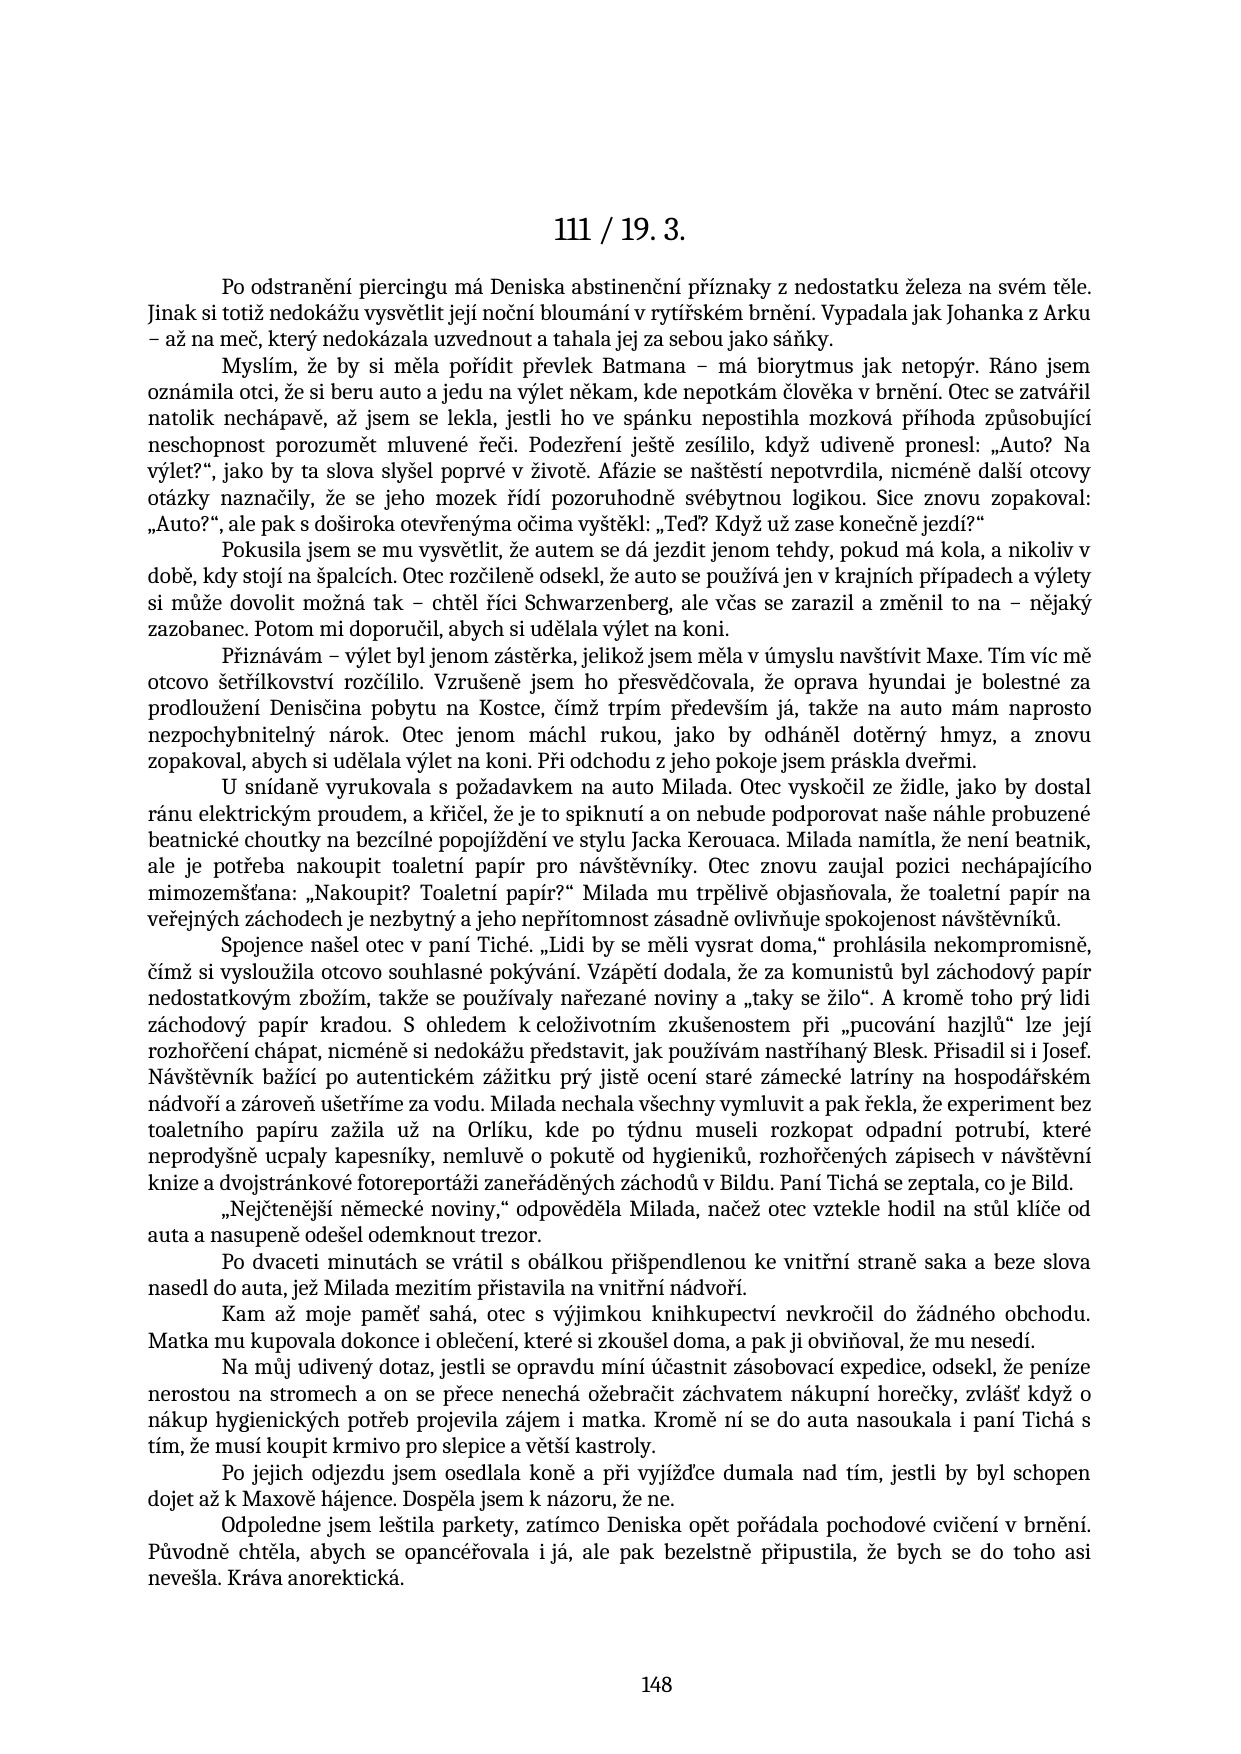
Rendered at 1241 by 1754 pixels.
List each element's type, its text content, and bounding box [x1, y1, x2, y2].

text U snídaně vyrukovala s požadavkem na auto Milada. Otec vyskočil ze židle, jako by dostal ránu elektrickým proudem, a křičel, že je to spiknutí a on nebude podporovat naše náhle probuzené beatnické choutky na bezcílné popojíždění ve stylu Jacka Kerouaca. Milada namítla, že není beatnik, ale je potřeba nakoupit toaletní papír pro návštěvníky. Otec znovu zaujal pozici nechápajícího mimozemšťana: „Nakoupit? Toaletní papír?“ Milada mu trpělivě objasňovala, že toaletní papír na veřejných záchodech je nezbytný a jeho nepřítomnost zásadně ovlivňuje spokojenost návštěvníků. [148, 774, 1093, 932]
text Přiznávám − výlet byl jenom zástěrka, jelikož jsem měla v úmyslu navštívit Maxe. Tím víc mě otcovo šetřílkovství rozčílilo. Vzrušeně jsem ho přesvědčovala, že oprava hyundai je bolestné za prodloužení Denisčina pobytu na Kostce, čímž trpím především já, takže na auto mám naprosto nezpochybnitelný nárok. Otec jenom máchl rukou, jako by odháněl dotěrný hmyz, a znovu zopakoval, abych si udělala výlet na koni. Při odchodu z jeho pokoje jsem práskla dveřmi. [148, 642, 1093, 774]
text Po dvaceti minutách se vrátil s obálkou přišpendlenou ke vnitřní straně saka a beze slova nasedl do auta, jež Milada mezitím přistavila na vnitřní nádvoří. [148, 1248, 1093, 1301]
text Odpoledne jsem leštila parkety, zatímco Deniska opět pořádala pochodové cvičení v brnění. Původně chtěla, abych se opancéřovala i já, ale pak bezelstně připustila, že bych se do toho asi nevešla. Kráva anorektická. [148, 1512, 1093, 1591]
text Pokusila jsem se mu vysvětlit, že autem se dá jezdit jenom tehdy, pokud má kola, a nikoliv v době, kdy stojí na špalcích. Otec rozčileně odsekl, že auto se používá jen v krajních případech a výlety si může dovolit možná tak − chtěl říci Schwarzenberg, ale včas se zarazil a změnil to na − nějaký zazobanec. Potom mi doporučil, abych si udělala výlet na koni. [148, 537, 1093, 642]
text Myslím, že by si měla pořídit převlek Batmana − má biorytmus jak netopýr. Ráno jsem oznámila otci, že si beru auto a jedu na výlet někam, kde nepotkám člověka v brnění. Otec se zatvářil natolik nechápavě, až jsem se lekla, jestli ho ve spánku nepostihla mozková příhoda způsobující neschopnost porozumět mluvené řeči. Podezření ještě zesílilo, když udiveně pronesl: „Auto? Na výlet?“, jako by ta slova slyšel poprvé v životě. Afázie se naštěstí nepotvrdila, nicméně další otcovy otázky naznačily, že se jeho mozek řídí pozoruhodně svébytnou logikou. Sice znovu zopakoval: „Auto?“, ale pak s doširoka otevřenýma očima vyštěkl: „Teď? Když už zase konečně jezdí?“ [148, 352, 1093, 537]
text Kam až moje paměť sahá, otec s výjimkou knihkupectví nevkročil do žádného obchodu. Matka mu kupovala dokonce i oblečení, které si zkoušel doma, a pak ji obviňoval, že mu nesedí. [148, 1301, 1093, 1354]
text Po jejich odjezdu jsem osedlala koně a při vyjížďce dumala nad tím, jestli by byl schopen dojet až k Maxově hájence. Dospěla jsem k názoru, že ne. [148, 1459, 1093, 1512]
text Na můj udivený dotaz, jestli se opravdu míní účastnit zásobovací expedice, odsekl, že peníze nerostou na stromech a on se přece nenechá ožebračit záchvatem nákupní horečky, zvlášť když o nákup hygienických potřeb projevila zájem i matka. Kromě ní se do auta nasoukala i paní Tichá s tím, že musí koupit krmivo pro slepice a větší kastroly. [148, 1354, 1093, 1459]
text Spojence našel otec v paní Tiché. „Lidi by se měli vysrat doma,“ prohlásila nekompromisně, čímž si vysloužila otcovo souhlasné pokývání. Vzápětí dodala, že za komunistů byl záchodový papír nedostatkovým zbožím, takže se používaly nařezané noviny a „taky se žilo“. A kromě toho prý lidi záchodový papír kradou. S ohledem k celoživotním zkušenostem při „pucování hazjlů“ lze její rozhořčení chápat, nicméně si nedokážu představit, jak používám nastříhaný Blesk. Přisadil si i Josef. Návštěvník bažící po autentickém zážitku prý jistě ocení staré zámecké latríny na hospodářském nádvoří a zároveň ušetříme za vodu. Milada nechala všechny vymluvit a pak řekla, že experiment bez toaletního papíru zažila už na Orlíku, kde po týdnu museli rozkopat odpadní potrubí, které neprodyšně ucpaly kapesníky, nemluvě o pokutě od hygieniků, rozhořčených zápisech v návštěvní knize a dvojstránkové fotoreportáži zaneřáděných záchodů v Bildu. Paní Tichá se zeptala, co je Bild. [148, 932, 1093, 1196]
subtitle 111 / 19. 3. [148, 210, 1093, 248]
text Po odstranění piercingu má Deniska abstinenční příznaky z nedostatku železa na svém těle. Jinak si totiž nedokážu vysvětlit její noční bloumání v rytířském brnění. Vypadala jak Johanka z Arku − až na meč, který nedokázala uzvednout a tahala jej za sebou jako sáňky. [148, 273, 1093, 352]
text „Nejčtenější německé noviny,“ odpověděla Milada, načež otec vztekle hodil na stůl klíče od auta a nasupeně odešel odemknout trezor. [148, 1196, 1093, 1248]
